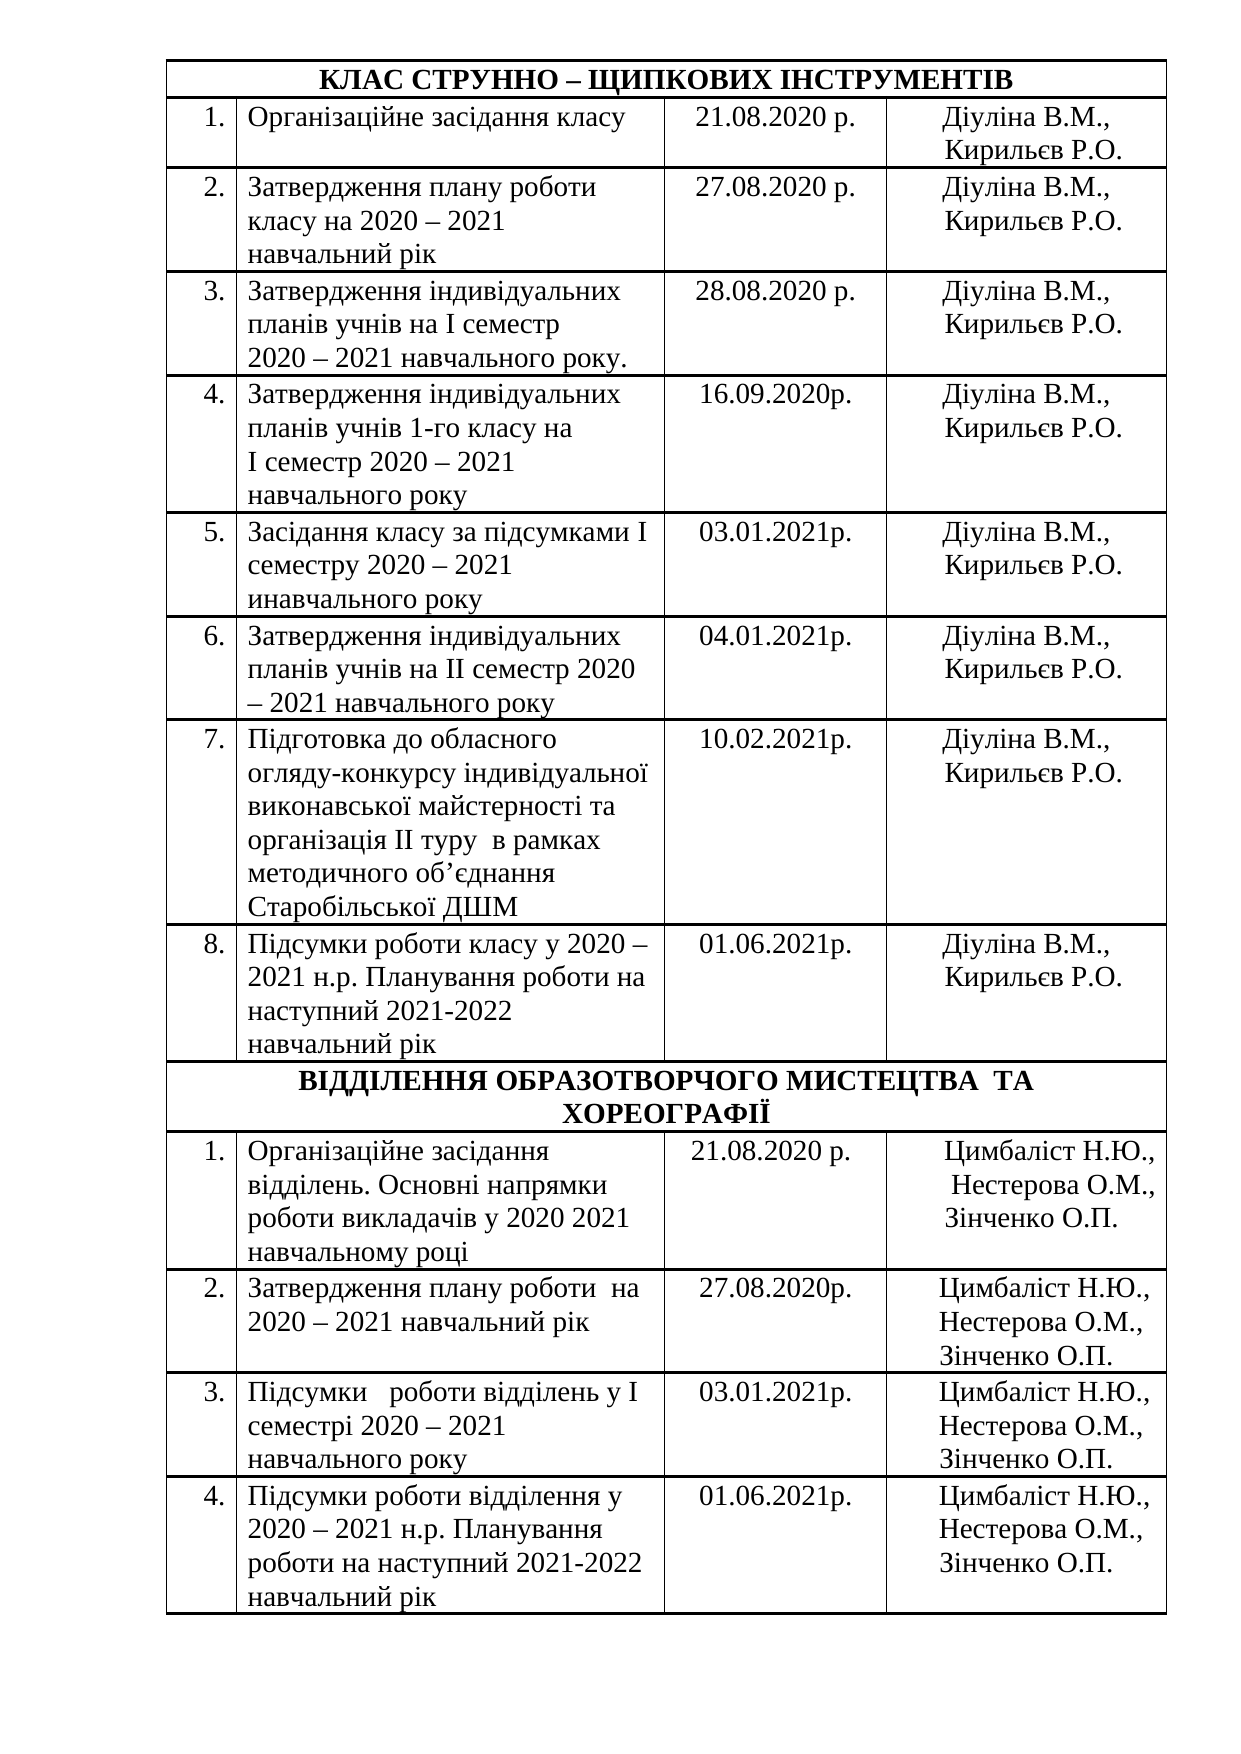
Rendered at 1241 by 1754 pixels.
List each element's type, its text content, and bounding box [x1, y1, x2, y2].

table_cell Організаційне засідання класу [237, 99, 664, 166]
table_cell 1. [167, 99, 236, 166]
table_cell Затвердження індивідуальних планів учнів на I семестр 2020 – 2021 навчального року. [237, 273, 664, 373]
table_cell КЛАС СТРУННО – ЩИПКОВИХ ІНСТРУМЕНТІВ [167, 62, 1166, 96]
table_cell Затвердження плану роботи на 2020 – 2021 навчальний рік [237, 1271, 664, 1371]
table_cell Затвердження індивідуальних планів учнів на II семестр 2020 – 2021 навчального року [237, 618, 664, 718]
table_cell 27.08.2020 р. [665, 169, 886, 270]
table_cell 03.01.2021р. [665, 514, 886, 614]
table_cell Затвердження індивідуальних планів учнів 1-го класу на I семестр 2020 – 2021 навчального року [237, 377, 664, 511]
table_cell Діуліна В.М., Кирильєв Р.О. [887, 169, 1166, 270]
table_cell Діуліна В.М., Кирильєв Р.О. [887, 514, 1166, 614]
table_cell 04.01.2021р. [665, 618, 886, 718]
table_cell Підготовка до обласного огляду-конкурсу індивідуальної виконавської майстерності та організація II туру в рамках методичного об’єднання Старобільської ДШМ [237, 721, 664, 923]
table_cell 03.01.2021р. [665, 1374, 886, 1475]
table_cell 7. [167, 721, 236, 923]
table_cell Цимбаліст Н.Ю., Нестерова О.М., Зінченко О.П. [887, 1271, 1166, 1371]
table_cell Діуліна В.М., Кирильєв Р.О. [887, 618, 1166, 718]
table_cell 4. [167, 1478, 236, 1612]
table_cell 01.06.2021р. [665, 1478, 886, 1612]
table_cell Підсумки роботи відділень у I семестрі 2020 – 2021 навчального року [237, 1374, 664, 1475]
table_cell 3. [167, 273, 236, 373]
table_cell 21.08.2020 р. [665, 1133, 886, 1267]
table_cell Підсумки роботи класу у 2020 – 2021 н.р. Планування роботи на наступний 2021-2022 навчальний рік [237, 926, 664, 1060]
table_cell Організаційне засідання відділень. Основні напрямки роботи викладачів у 2020 2021 навчальному році [237, 1133, 664, 1267]
table_cell Діуліна В.М., Кирильєв Р.О. [887, 377, 1166, 511]
table_cell 27.08.2020р. [665, 1271, 886, 1371]
table_cell Діуліна В.М., Кирильєв Р.О. [887, 273, 1166, 373]
table_cell Підсумки роботи відділення у 2020 – 2021 н.р. Планування роботи на наступний 2021-2022 навчальний рік [237, 1478, 664, 1612]
table_cell Діуліна В.М., Кирильєв Р.О. [887, 926, 1166, 1060]
table_cell ВІДДІЛЕННЯ ОБРАЗОТВОРЧОГО МИСТЕЦТВА ТА ХОРЕОГРАФІЇ [167, 1063, 1166, 1130]
table_cell Затвердження плану роботи класу на 2020 – 2021 навчальний рік [237, 169, 664, 270]
table_cell Діуліна В.М., Кирильєв Р.О. [887, 721, 1166, 923]
table_cell Засідання класу за підсумками I семестру 2020 – 2021 инавчального року [237, 514, 664, 614]
table_cell 3. [167, 1374, 236, 1475]
table_cell 4. [167, 377, 236, 511]
table_cell 16.09.2020р. [665, 377, 886, 511]
table_cell Діуліна В.М., Кирильєв Р.О. [887, 99, 1166, 166]
table_cell Цимбаліст Н.Ю., Нестерова О.М., Зінченко О.П. [887, 1133, 1166, 1267]
table_cell 2. [167, 1271, 236, 1371]
table_cell Цимбаліст Н.Ю., Нестерова О.М., Зінченко О.П. [887, 1478, 1166, 1612]
table_cell 10.02.2021р. [665, 721, 886, 923]
table_cell 2. [167, 169, 236, 270]
table_cell 21.08.2020 р. [665, 99, 886, 166]
table_cell 5. [167, 514, 236, 614]
table_cell 1. [167, 1133, 236, 1267]
table_cell Цимбаліст Н.Ю., Нестерова О.М., Зінченко О.П. [887, 1374, 1166, 1475]
table_cell 01.06.2021р. [665, 926, 886, 1060]
table_cell 28.08.2020 р. [665, 273, 886, 373]
table_cell 6. [167, 618, 236, 718]
table_cell 8. [167, 926, 236, 1060]
